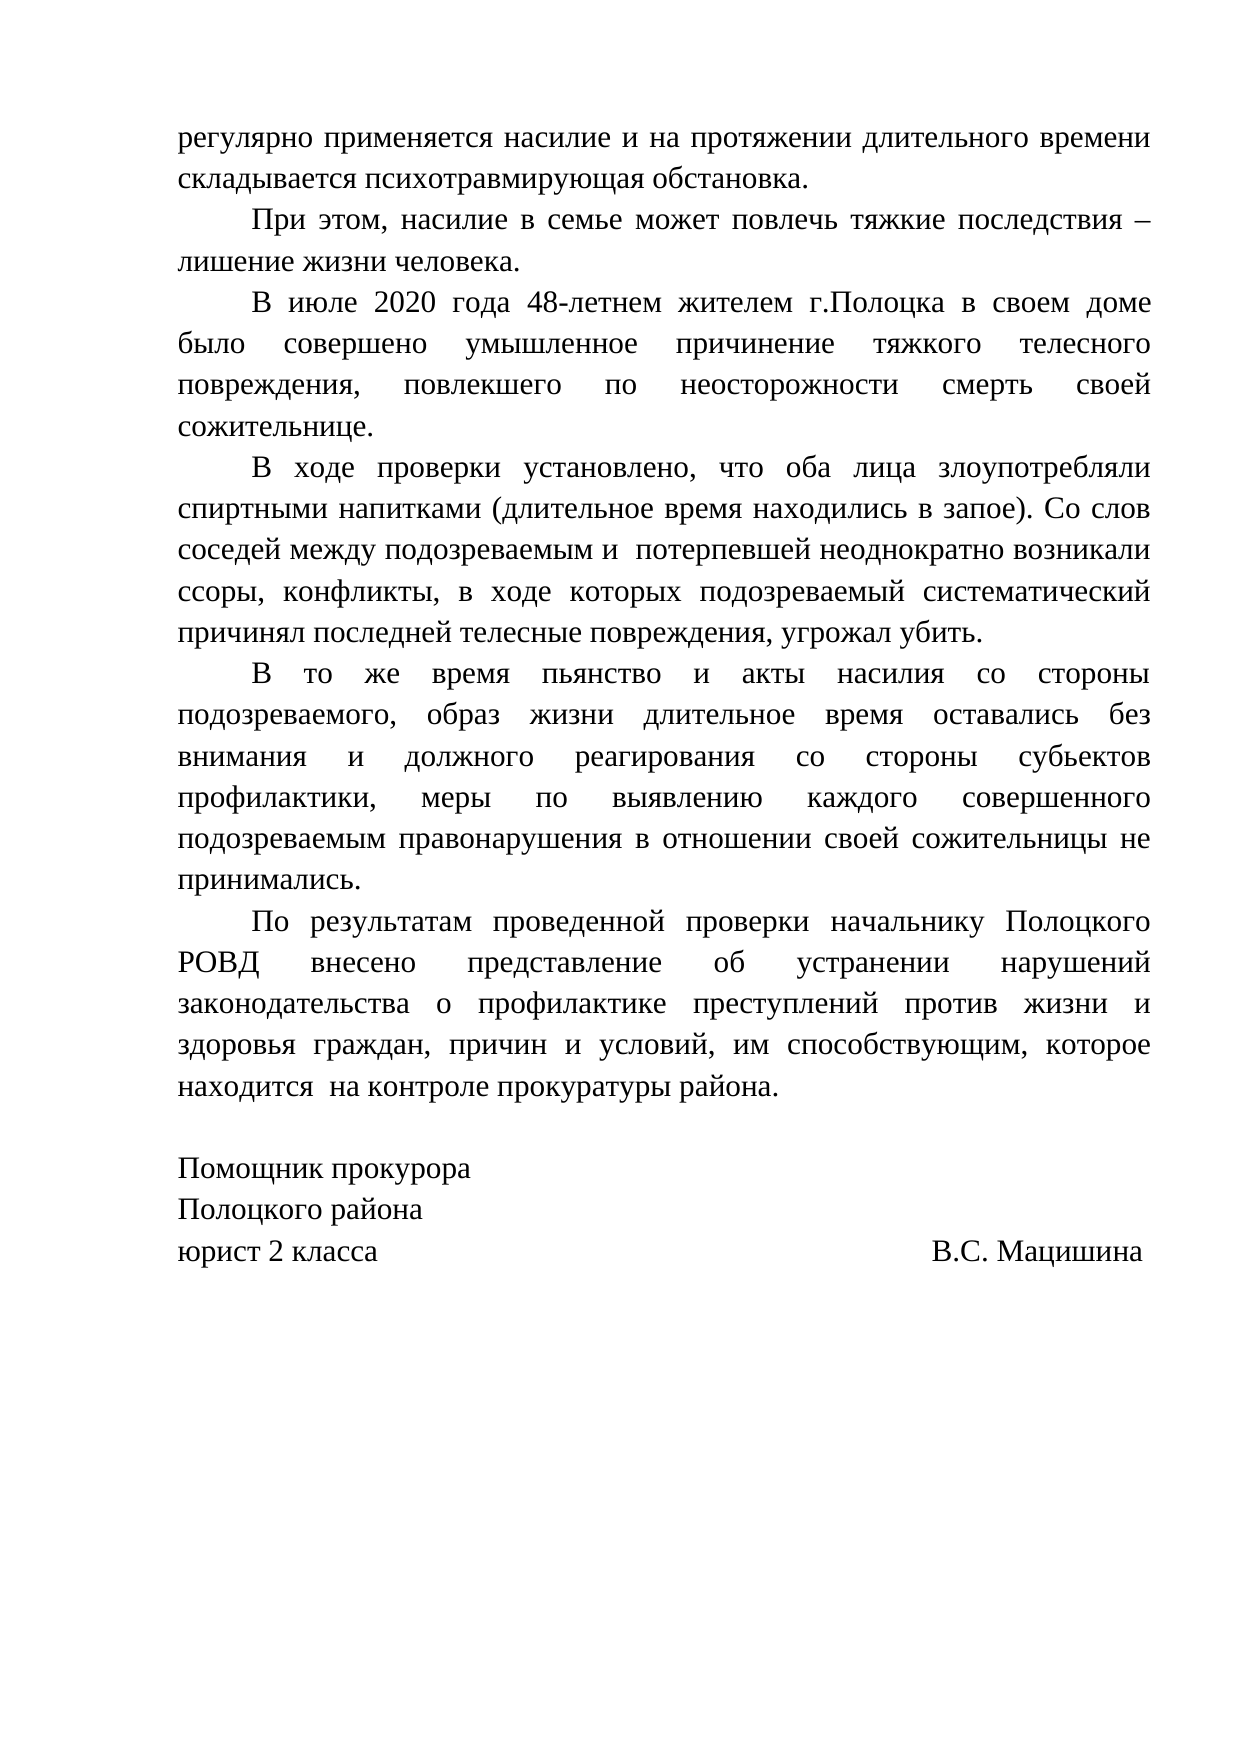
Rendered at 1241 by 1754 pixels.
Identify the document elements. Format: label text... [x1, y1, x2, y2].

text В ходе проверки установлено, что оба лица злоупотребляли спиртными напитками (длительное время находились в запое). Со слов соседей между подозреваемым и потерпевшей неоднократно возникали ссоры, конфликты, в ходе которых подозреваемый систематический причинял последней телесные повреждения, угрожал убить. [177, 448, 1152, 649]
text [177, 118, 1152, 195]
text По результатам проведенной проверки начальнику Полоцкого РОВД внесено представление об устранении нарушений законодательства о профилактике преступлений против жизни и здоровья граждан, причин и условий, им способствующим, которое находится на контроле прокуратуры района. [177, 902, 1152, 1103]
text В то же время пьянство и акты насилия со стороны подозреваемого, образ жизни длительное время оставались без внимания и должного реагирования со стороны субьектов профилактики, меры по выявлению каждого совершенного подозреваемым правонарушения в отношении своей сожительницы не принимались. [177, 654, 1152, 897]
text Помощник прокурора [177, 1149, 1152, 1185]
text При этом, насилие в семье может повлечь тяжкие последствия – лишение жизни человека. [177, 201, 1152, 278]
text юрист 2 класса В.С. Мацишина [177, 1232, 1152, 1268]
text В июле 2020 года 48-летнем жителем г.Полоцка в своем доме было совершено умышленное причинение тяжкого телесного повреждения, повлекшего по неосторожности смерть своей сожительнице. [177, 283, 1152, 443]
text Полоцкого района [177, 1191, 1152, 1227]
